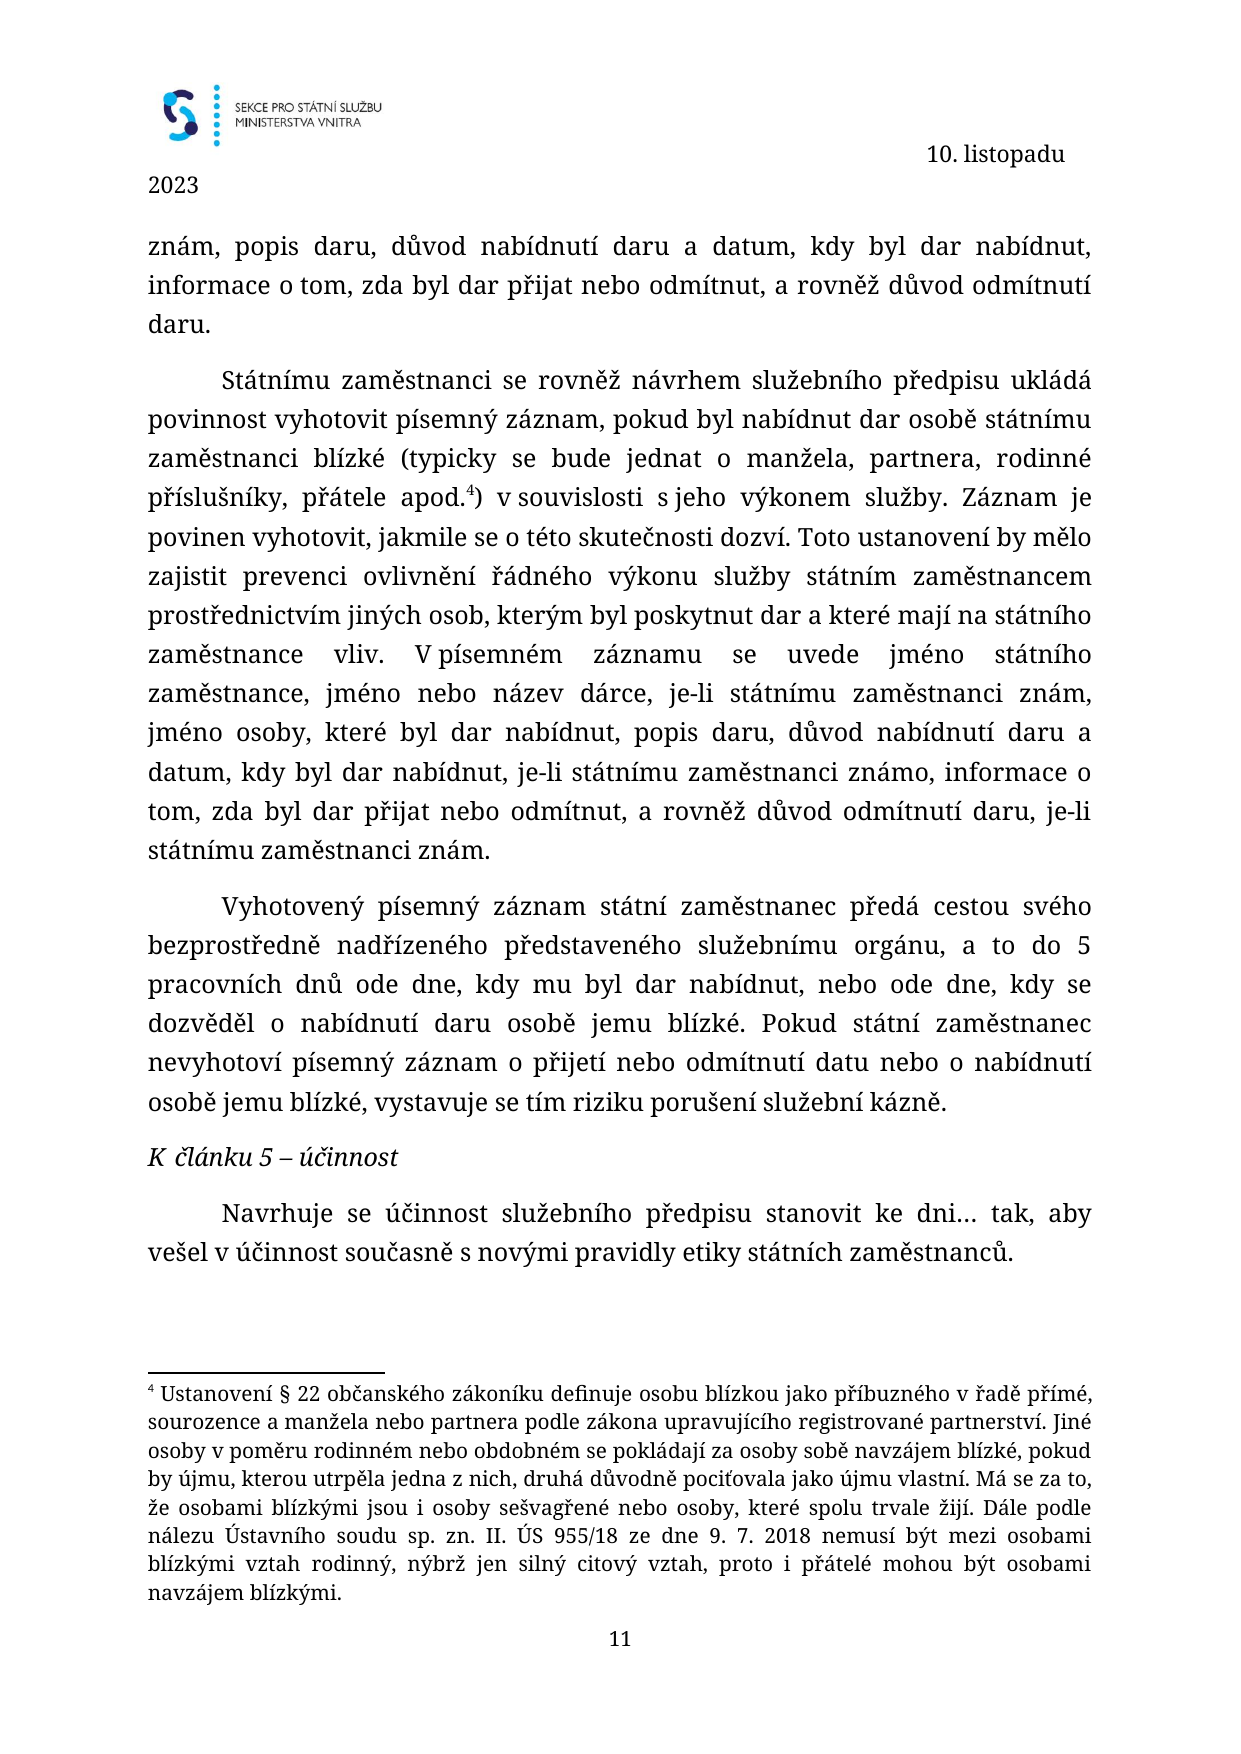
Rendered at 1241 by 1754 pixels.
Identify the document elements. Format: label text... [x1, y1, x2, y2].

text K článku 5 – účinnost [148, 1140, 1093, 1174]
text Vyhotovený písemný záznam státní zaměstnanec předá cestou svého bezprostředně nadřízeného představeného služebnímu orgánu, a to do 5 pracovních dnů ode dne, kdy mu byl dar nabídnut, nebo ode dne, kdy se dozvěděl o nabídnutí daru osobě jemu blízké. Pokud státní zaměstnanec nevyhotoví písemný záznam o přijetí nebo odmítnutí datu nebo o nabídnutí osobě jemu blízké, vystavuje se tím riziku porušení služební kázně. [148, 888, 1093, 1118]
text Navrhuje se účinnost služebního předpisu stanovit ke dni… tak, aby vešel v účinnost současně s novými pravidly etiky státních zaměstnanců. [148, 1196, 1093, 1269]
picture [147, 73, 390, 163]
text Státnímu zaměstnanci se rovněž návrhem služebního předpisu ukládá povinnost vyhotovit písemný záznam, pokud byl nabídnut dar osobě státnímu zaměstnanci blízké (typicky se bude jednat o manžela, partnera, rodinné příslušníky, přátele apod.) v souvislosti s jeho výkonem služby. Záznam je povinen vyhotovit, jakmile se o této skutečnosti dozví. Toto ustanovení by mělo zajistit prevenci ovlivnění řádného výkonu služby státním zaměstnancem prostřednictvím jiných osob, kterým byl poskytnut dar a které mají na státního zaměstnance vliv. V písemném záznamu se uvede jméno státního zaměstnance, jméno nebo název dárce, je-li státnímu zaměstnanci znám, jméno osoby, které byl dar nabídnut, popis daru, důvod nabídnutí daru a datum, kdy byl dar nabídnut, je-li státnímu zaměstnanci známo, informace o tom, zda byl dar přijat nebo odmítnut, a rovněž důvod odmítnutí daru, je-li státnímu zaměstnanci znám. [148, 362, 1093, 867]
